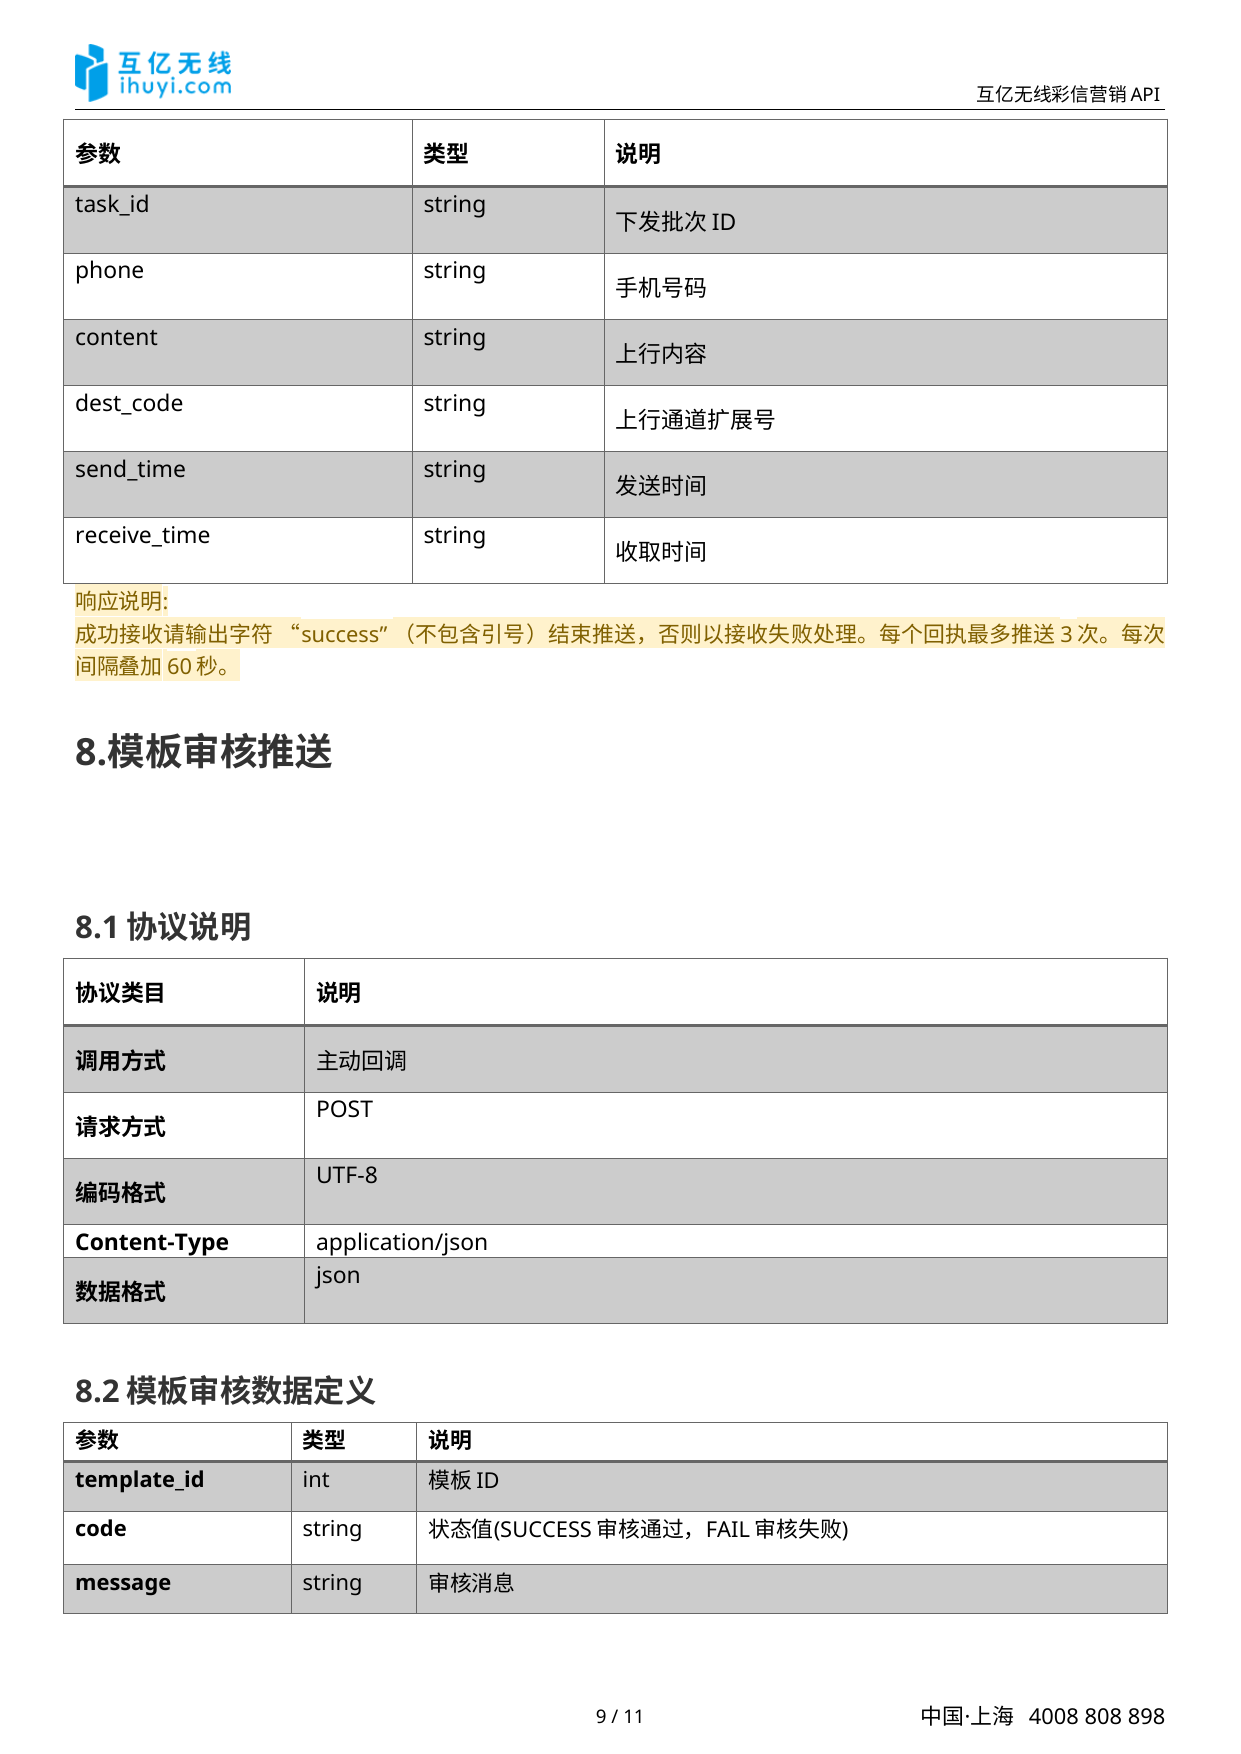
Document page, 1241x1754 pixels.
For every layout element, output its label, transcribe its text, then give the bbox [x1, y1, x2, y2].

table_cell 上行内容 [605, 320, 1167, 385]
text 成功接收请输出字符 “success” （不包含引号）结束推送，否则以接收失败处理。每个回执最多推送3次。每次间隔叠加60秒。 [75, 648, 1165, 681]
table_cell 上行通道扩展号 [605, 386, 1167, 451]
table_header 参数 [64, 1423, 291, 1460]
table_cell phone [64, 254, 412, 319]
table_header 类型 [413, 120, 604, 184]
table_cell json [305, 1258, 1167, 1323]
table_cell 编码格式 [64, 1159, 304, 1224]
table_cell string [413, 188, 604, 253]
table_cell 审核消息 [417, 1565, 1167, 1613]
table_cell UTF-8 [305, 1159, 1167, 1224]
table_cell string [413, 254, 604, 319]
table_cell string [292, 1565, 416, 1613]
text 响应说明: [162, 584, 1165, 616]
picture [75, 44, 231, 102]
picture [225, 63, 231, 70]
table_cell 数据格式 [64, 1258, 304, 1323]
table_cell 下发批次ID [605, 188, 1167, 253]
subtitle 8.2模板审核数据定义 [75, 1357, 1165, 1422]
table_cell 模板ID [417, 1463, 1167, 1511]
table_cell code [64, 1512, 291, 1564]
subtitle 8.模板审核推送 [75, 717, 1165, 782]
table_cell 收取时间 [605, 518, 1167, 583]
table_cell string [413, 518, 604, 583]
table_header 说明 [417, 1423, 1167, 1460]
table_cell string [413, 452, 604, 517]
table_cell string [292, 1512, 416, 1564]
table_header 说明 [605, 120, 1167, 184]
table_cell Content-Type [64, 1225, 304, 1257]
table_cell 请求方式 [64, 1093, 304, 1158]
subtitle 8.1协议说明 [75, 892, 1165, 957]
table_cell 主动回调 [305, 1027, 1167, 1092]
table_header 类型 [292, 1423, 416, 1460]
table_cell task_id [64, 188, 412, 253]
table_header 说明 [305, 959, 1167, 1023]
table_header 协议类目 [64, 959, 304, 1023]
table_cell message [64, 1565, 291, 1613]
table_cell application/json [305, 1225, 1167, 1257]
table_cell 状态值(SUCCESS审核通过，FAIL审核失败) [417, 1512, 1167, 1564]
table_cell send_time [64, 452, 412, 517]
table_cell int [292, 1463, 416, 1511]
table_cell 发送时间 [605, 452, 1167, 517]
table_cell 手机号码 [605, 254, 1167, 319]
table_cell string [413, 320, 604, 385]
table_cell 调用方式 [64, 1027, 304, 1092]
table_cell string [413, 386, 604, 451]
table_cell content [64, 320, 412, 385]
table_cell receive_time [64, 518, 412, 583]
table_cell template_id [64, 1463, 291, 1511]
table_cell dest_code [64, 386, 412, 451]
table_header 参数 [64, 120, 412, 184]
table_cell POST [305, 1093, 1167, 1158]
